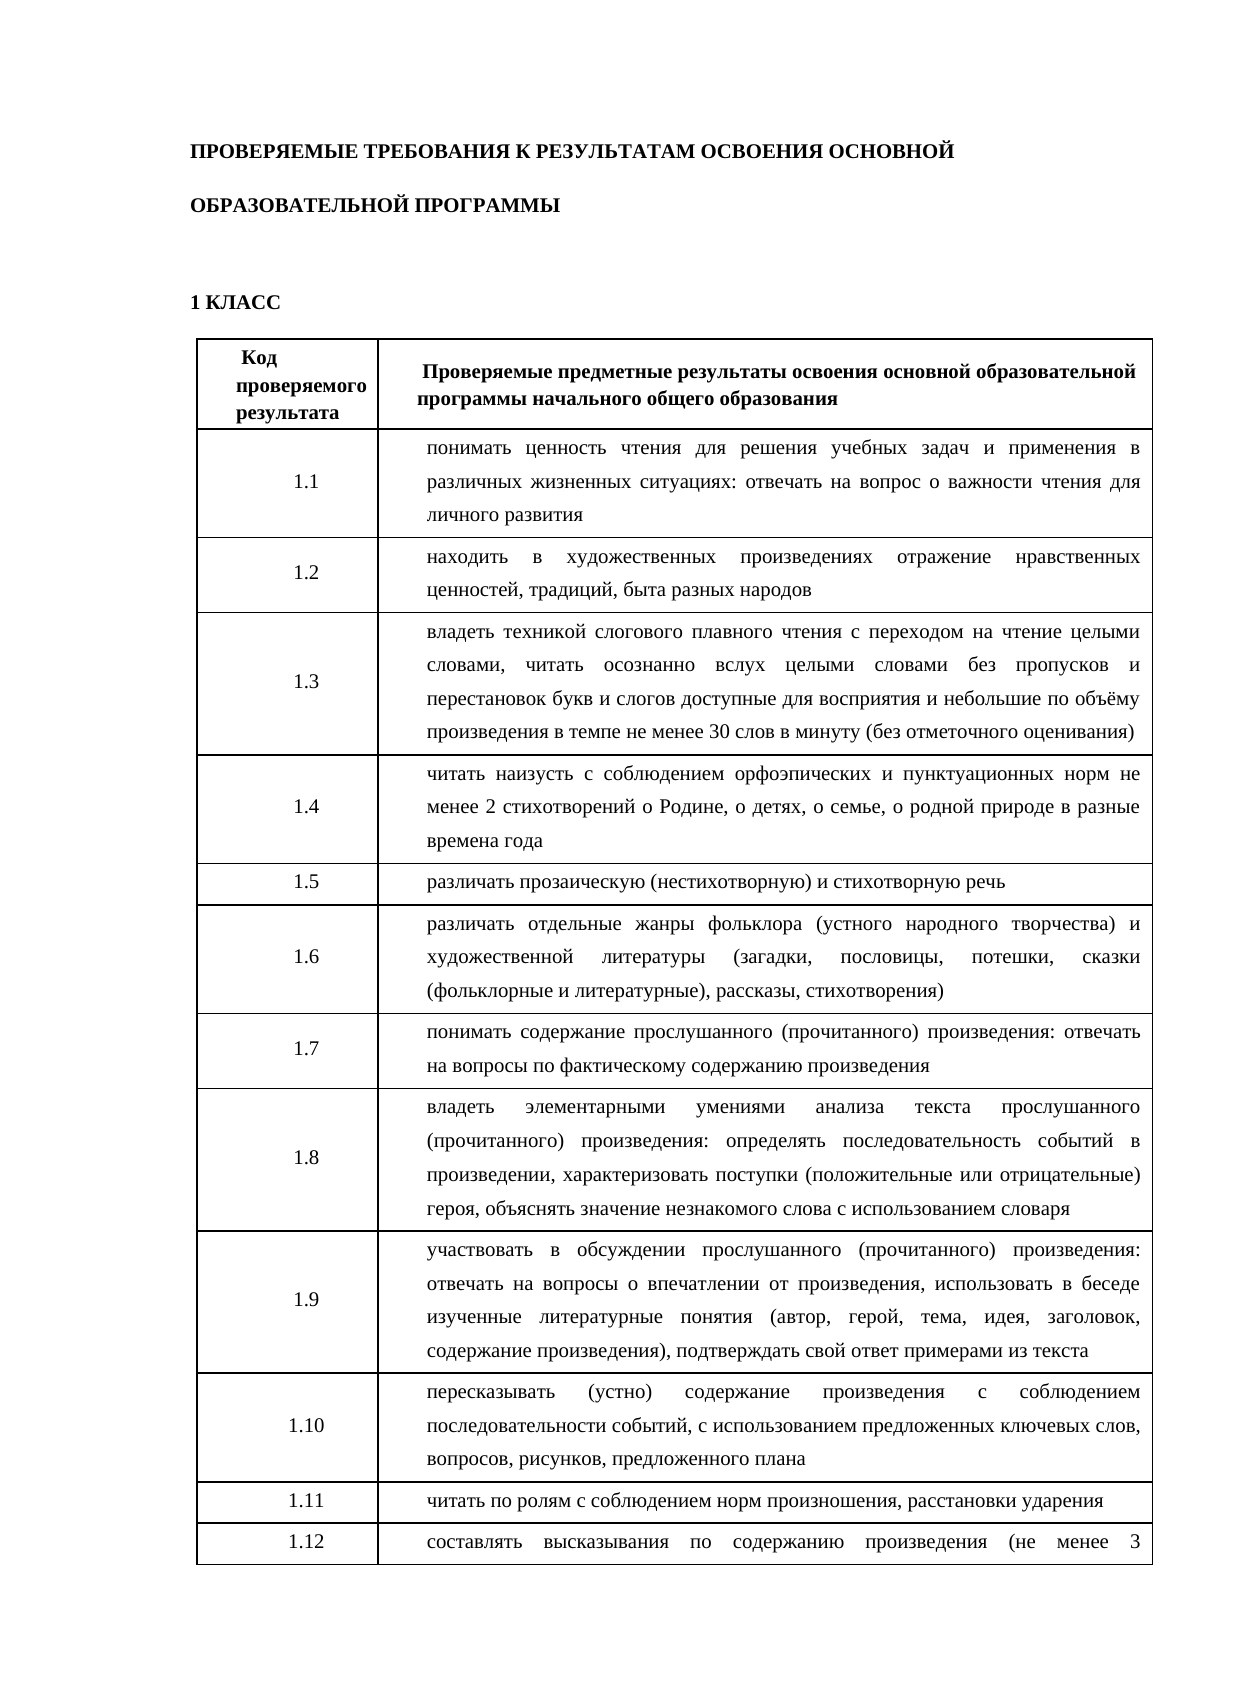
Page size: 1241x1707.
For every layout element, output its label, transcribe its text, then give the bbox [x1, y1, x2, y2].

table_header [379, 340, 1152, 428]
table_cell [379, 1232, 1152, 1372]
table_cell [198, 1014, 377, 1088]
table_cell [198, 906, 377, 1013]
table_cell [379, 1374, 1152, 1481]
text ПРОВЕРЯЕМЫЕ ТРЕБОВАНИЯ К РЕЗУЛЬТАТАМ ОСВОЕНИЯ ОСНОВНОЙ [190, 139, 1152, 163]
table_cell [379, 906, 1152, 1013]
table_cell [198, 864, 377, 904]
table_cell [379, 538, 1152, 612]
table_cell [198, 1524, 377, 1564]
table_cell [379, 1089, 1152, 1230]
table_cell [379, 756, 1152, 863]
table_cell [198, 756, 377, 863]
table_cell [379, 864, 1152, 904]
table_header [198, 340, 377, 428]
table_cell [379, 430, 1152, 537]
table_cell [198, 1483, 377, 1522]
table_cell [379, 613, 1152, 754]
text 1 КЛАСС [190, 290, 1152, 314]
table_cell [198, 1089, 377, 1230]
text ОБРАЗОВАТЕЛЬНОЙ ПРОГРАММЫ [190, 193, 1152, 217]
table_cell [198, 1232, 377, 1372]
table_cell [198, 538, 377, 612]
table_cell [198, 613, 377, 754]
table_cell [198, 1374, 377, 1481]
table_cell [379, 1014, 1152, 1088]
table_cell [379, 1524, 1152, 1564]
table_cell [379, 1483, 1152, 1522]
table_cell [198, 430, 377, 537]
